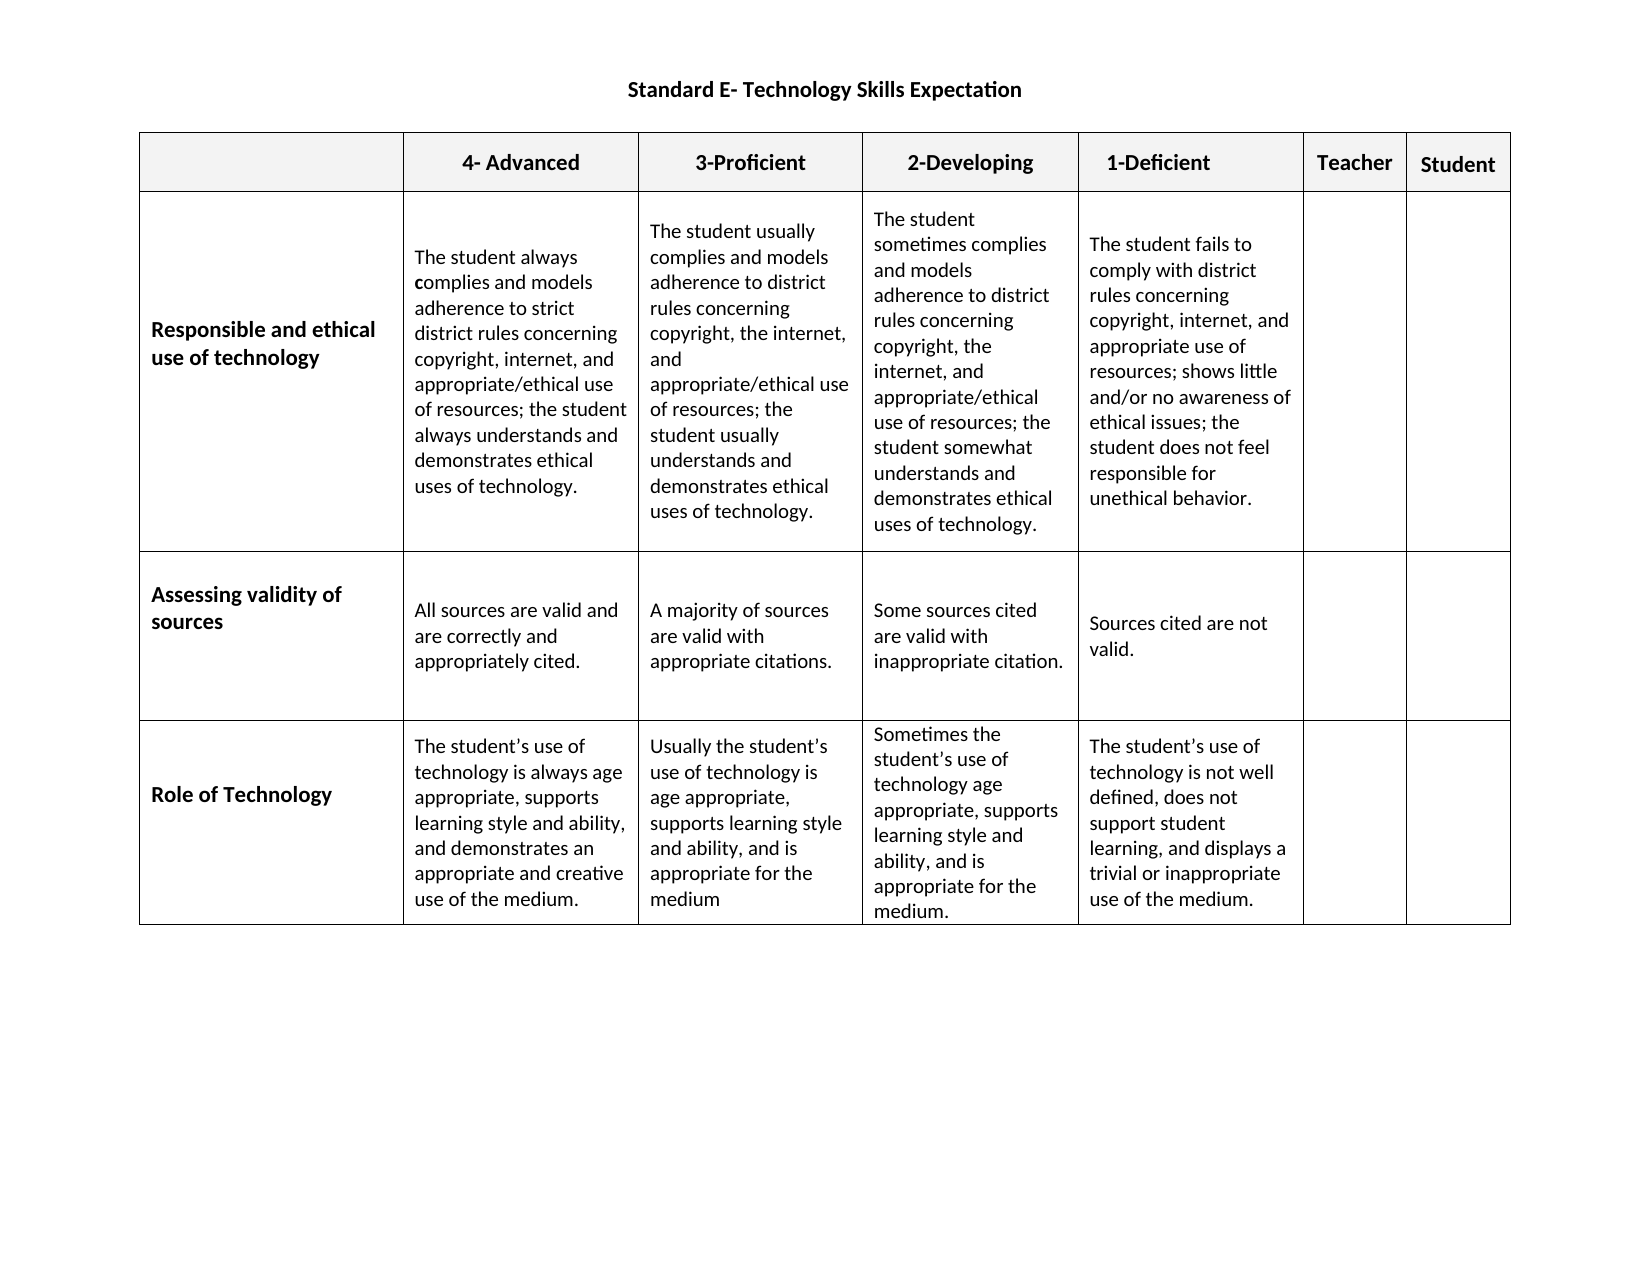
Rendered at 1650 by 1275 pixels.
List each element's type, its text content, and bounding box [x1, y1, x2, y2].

table_cell All sources are valid and are correctly and appropriately cited. [404, 552, 638, 720]
table_cell [1304, 552, 1406, 720]
table_cell Usually the student’s use of technology is age appropriate, supports learning style and ability, and is appropriate for the medium [639, 721, 862, 924]
table_header 3-Proficient [639, 133, 862, 191]
table_cell Responsible and ethical use of technology [140, 192, 403, 551]
table_header [140, 133, 403, 191]
table_cell A majority of sources are valid with appropriate citations. [639, 552, 862, 720]
table_header 2-Developing [863, 133, 1078, 191]
table_cell Some sources cited are valid with inappropriate citation. [863, 552, 1078, 720]
table_cell The student fails to comply with district rules concerning copyright, internet, and appropriate use of resources; shows little and/or no awareness of ethical issues; the student does not feel responsible for unethical behavior. [1079, 192, 1303, 551]
table_cell The student’s use of technology is always age appropriate, supports learning style and ability, and demonstrates an appropriate and creative use of the medium. [404, 721, 638, 924]
table_cell Sources cited are not valid. [1079, 552, 1303, 720]
table_cell [1407, 192, 1510, 551]
table_cell [1304, 192, 1406, 551]
table_cell Sometimes the student’s use of technology age appropriate, supports learning style and ability, and is appropriate for the medium. [863, 721, 1078, 924]
table_cell The student’s use of technology is not well defined, does not support student learning, and displays a trivial or inappropriate use of the medium. [1079, 721, 1303, 924]
table_header 1-Deficient [1079, 133, 1303, 191]
table_cell [1304, 721, 1406, 924]
table_cell Assessing validity of sources [140, 552, 403, 720]
table_header Student [1407, 133, 1510, 191]
table_header 4- Advanced [404, 133, 638, 191]
table_cell The student usually complies and models adherence to district rules concerning copyright, the internet, and appropriate/ethical use of resources; the student usually understands and demonstrates ethical uses of technology. [639, 192, 862, 551]
table_cell [1407, 721, 1510, 924]
table_cell [1407, 552, 1510, 720]
table_cell The student always complies and models adherence to strict district rules concerning copyright, internet, and appropriate/ethical use of resources; the student always understands and demonstrates ethical uses of technology. [404, 192, 638, 551]
table_cell The student sometimes complies and models adherence to district rules concerning copyright, the internet, and appropriate/ethical use of resources; the student somewhat understands and demonstrates ethical uses of technology. [863, 192, 1078, 551]
table_header Teacher [1304, 133, 1406, 191]
table_cell Role of Technology [140, 721, 403, 924]
